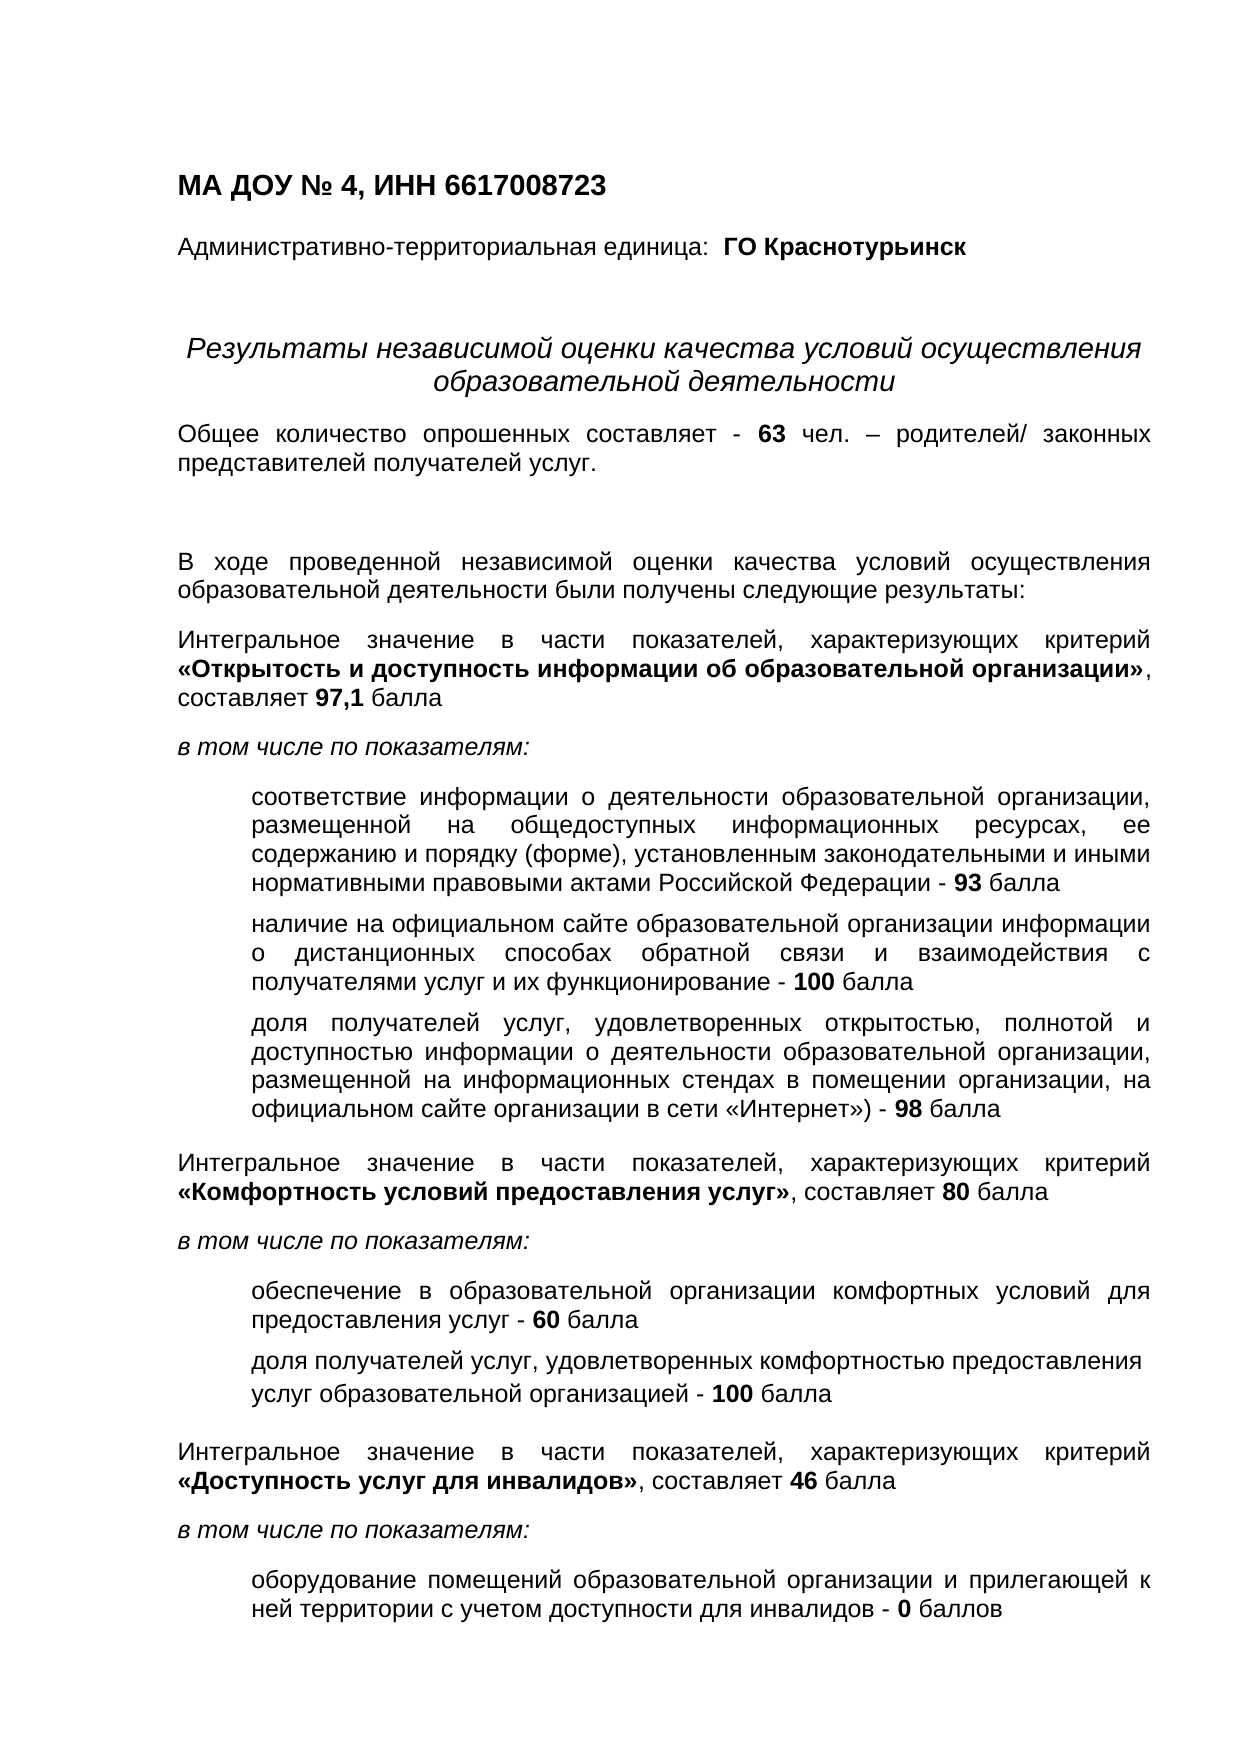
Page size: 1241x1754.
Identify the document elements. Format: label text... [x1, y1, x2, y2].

text В ходе проведенной независимой оценки качества условий осуществления образовательной деятельности были получены следующие результаты: [177, 547, 1152, 604]
text доля получателей услуг, удовлетворенных открытостью, полнотой и доступностью информации о деятельности образовательной организации, размещенной на информационных стендах в помещении организации, на официальном сайте организации в сети «Интернет») - 98 балла [251, 1008, 1152, 1123]
text Интегральное значение в части показателей, характеризующих критерий «Открытость и доступность информации об образовательной организации», составляет 97,1 балла [177, 625, 1152, 711]
text Общее количество опрошенных составляет - 63 чел. – родителей/ законных представителей получателей услуг. [177, 419, 1152, 476]
text оборудование помещений образовательной организации и прилегающей к ней территории с учетом доступности для инвалидов - 0 баллов [251, 1565, 1152, 1622]
text обеспечение в образовательной организации комфортных условий для предоставления услуг - 60 балла [251, 1276, 1152, 1333]
text в том числе по показателям: [177, 732, 1152, 761]
text наличие на официальном сайте образовательной организации информации о дистанционных способах обратной связи и взаимодействия с получателями услуг и их функционирование - 100 балла [251, 909, 1152, 995]
text Административно-территориальная единица: ГО Краснотурьинск [177, 232, 1152, 260]
text в том числе по показателям: [177, 1515, 1152, 1544]
text соответствие информации о деятельности образовательной организации, размещенной на общедоступных информационных ресурсах, ее содержанию и порядку (форме), установленным законодательными и иными нормативными правовыми актами Российской Федерации - 93 балла [251, 782, 1152, 897]
text Интегральное значение в части показателей, характеризующих критерий «Комфортность условий предоставления услуг», составляет 80 балла [177, 1148, 1152, 1205]
text Результаты независимой оценки качества условий осуществления образовательной деятельности [177, 331, 1152, 398]
text Интегральное значение в части показателей, характеризующих критерий «Доступность услуг для инвалидов», составляет 46 балла [177, 1437, 1152, 1494]
subtitle МА ДОУ № 4, ИНН 6617008723 [177, 168, 1152, 202]
text в том числе по показателям: [177, 1226, 1152, 1255]
text доля получателей услуг, удовлетворенных комфортностью предоставления услуг образовательной организацией - 100 балла [251, 1346, 1152, 1408]
